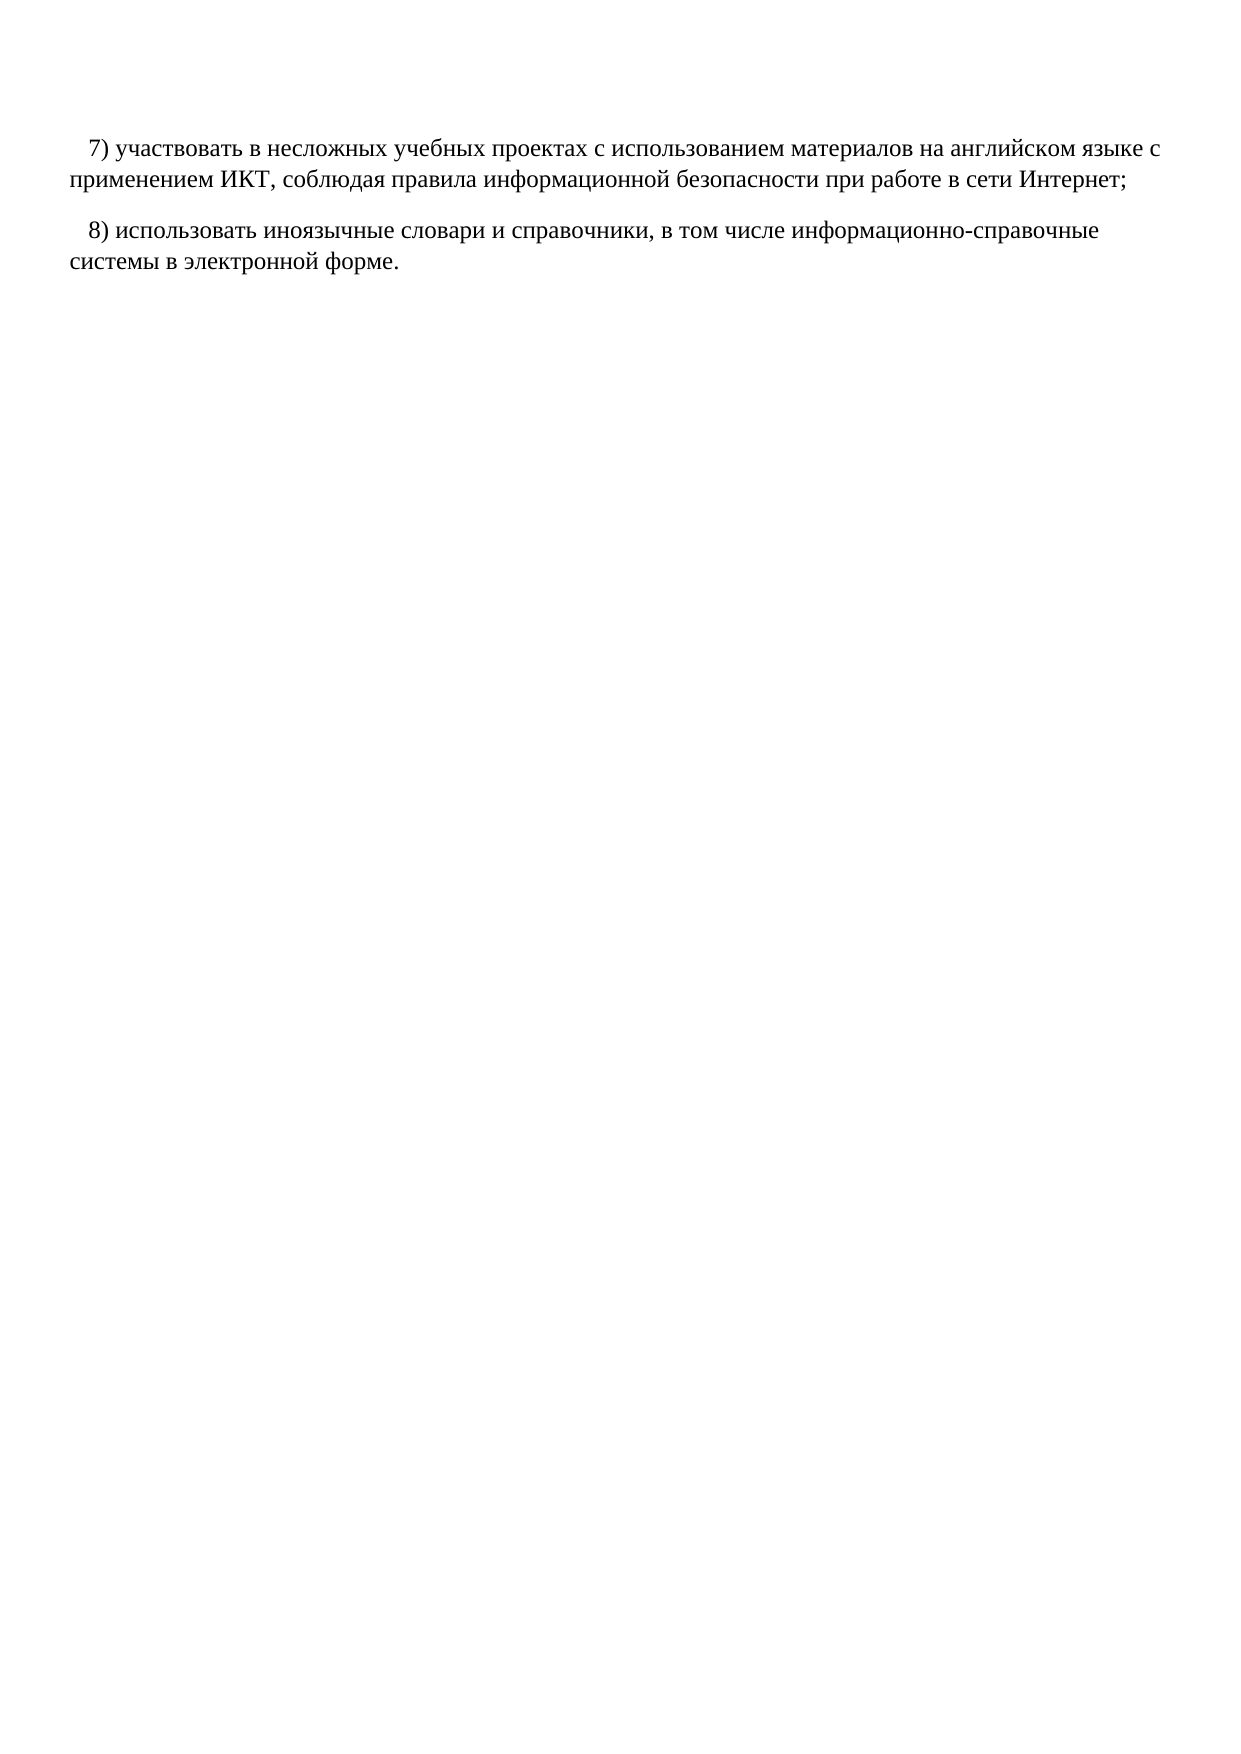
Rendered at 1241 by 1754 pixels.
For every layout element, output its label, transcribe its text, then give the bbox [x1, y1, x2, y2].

text 7) участвовать в несложных учебных проектах с использованием материалов на английском языке с применением ИКТ, соблюдая правила информационной безопасности при работе в сети Интернет; [69, 133, 1164, 193]
text 8) использовать иноязычные словари и справочники, в том числе информационно-справочные системы в электронной форме. [69, 215, 1104, 275]
